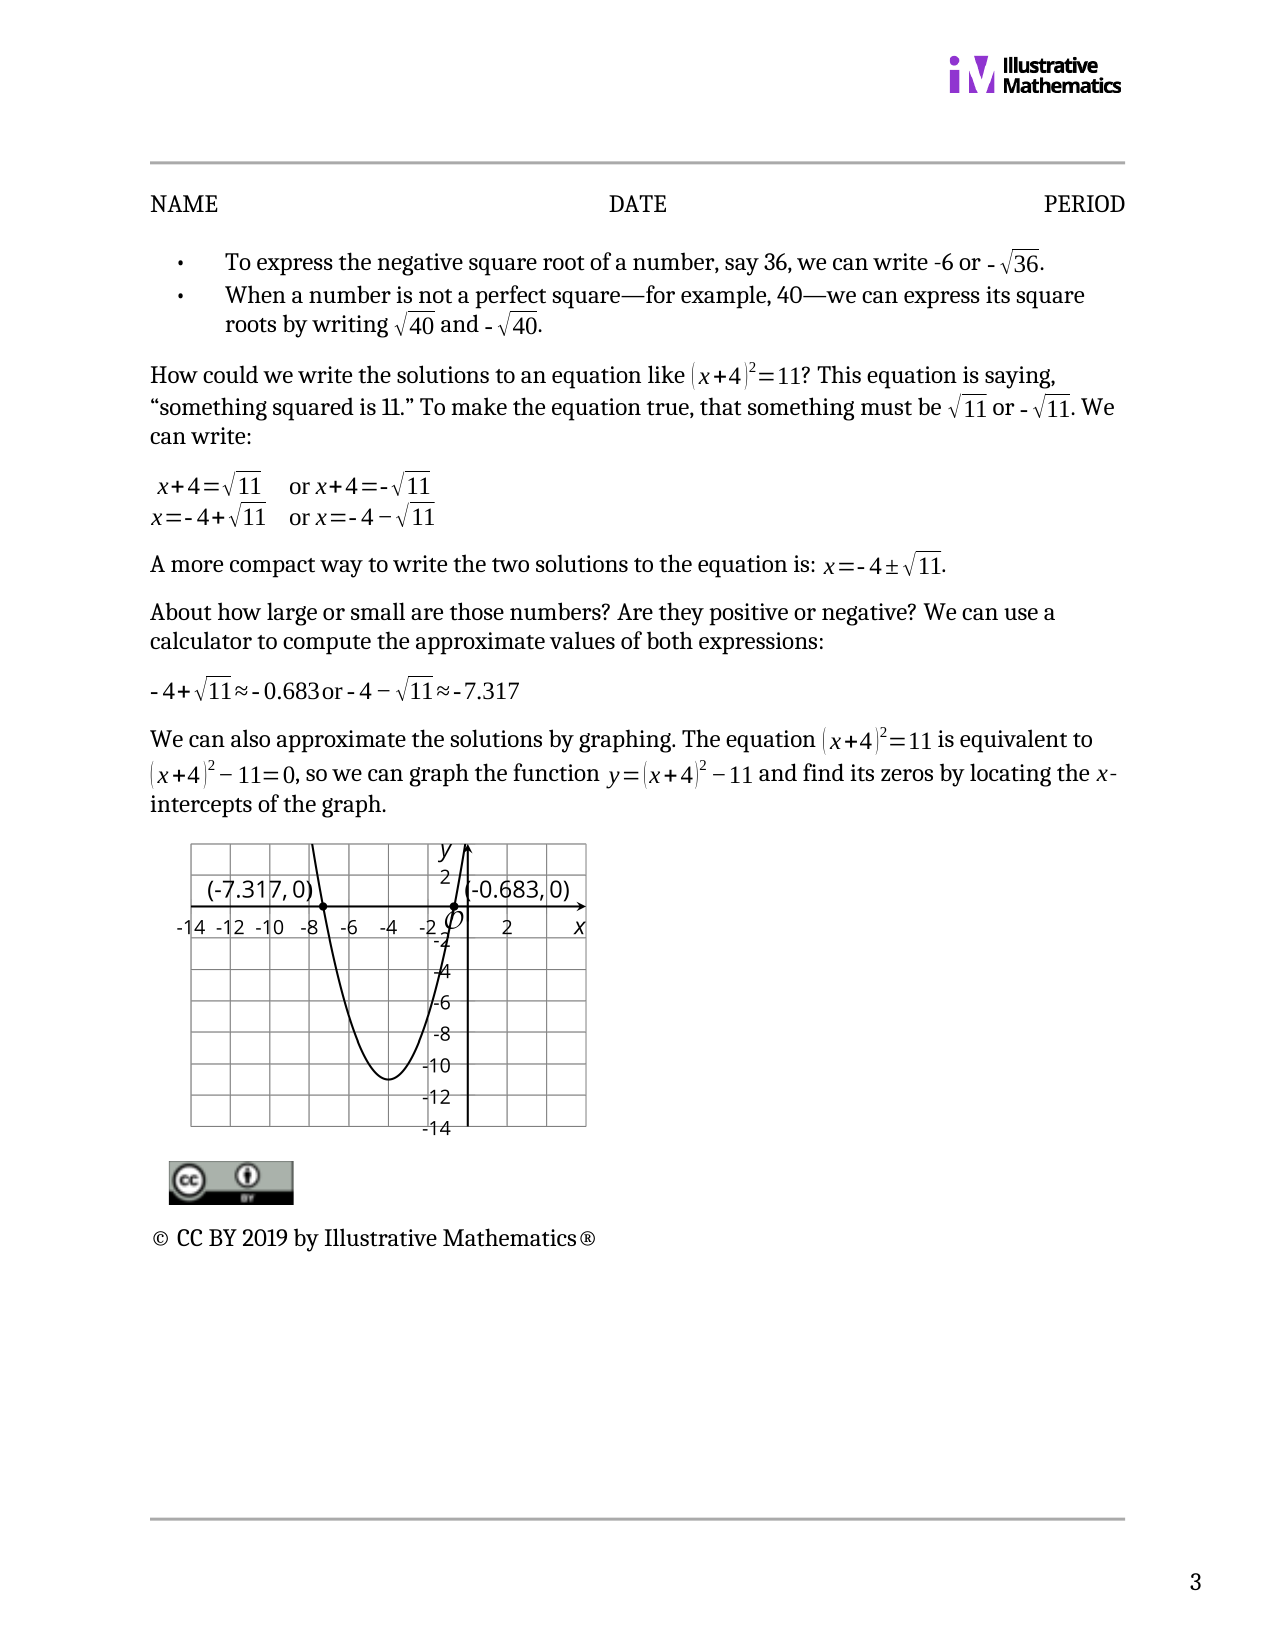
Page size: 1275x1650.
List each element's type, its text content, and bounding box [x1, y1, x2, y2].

text How could we write the solutions to an equation like ? This equation is saying, “something squared is 11.” To make the equation true, that something must be or . We can write: [150, 358, 1125, 451]
list When a number is not a perfect square—for example, 40—we can express its square roots by writing and . [175, 281, 1125, 339]
text © CC BY 2019 by Illustrative Mathematics® [150, 1223, 1125, 1252]
picture [168, 1161, 294, 1205]
text We can also approximate the solutions by graphing. The equation is equivalent to , so we can graph the function and find its zeros by locating the -intercepts of the graph. [150, 723, 1125, 819]
picture [949, 55, 1121, 93]
list To express the negative square root of a number, say 36, we can write -6 or . [175, 247, 1125, 277]
text A more compact way to write the two solutions to the equation is: . [150, 550, 1125, 579]
picture [168, 837, 594, 1143]
text About how large or small are those numbers? Are they positive or negative? We can use a calculator to compute the approximate values of both expressions: [150, 598, 1125, 656]
